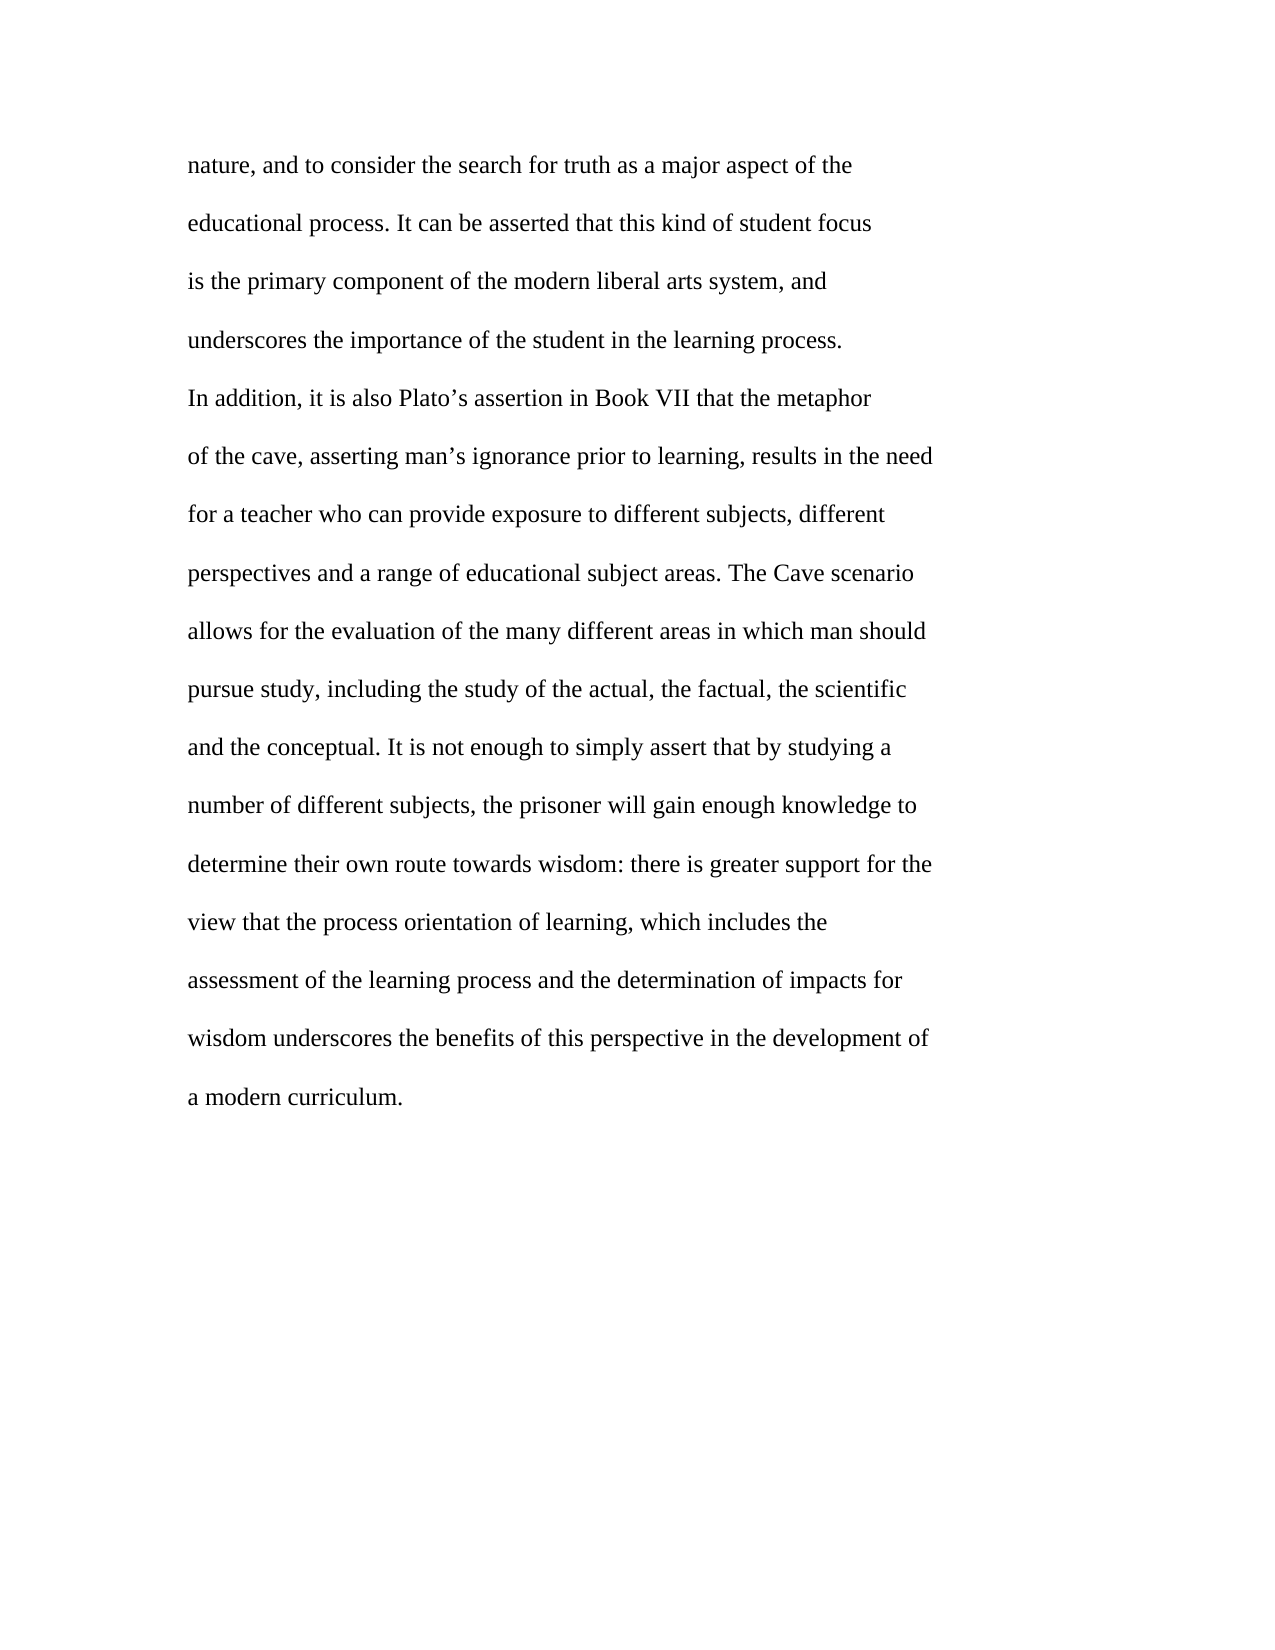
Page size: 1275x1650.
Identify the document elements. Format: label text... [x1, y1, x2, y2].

text for a teacher who can provide exposure to different subjects, different [187, 499, 1087, 528]
text pursue study, including the study of the actual, the factual, the scientific [187, 674, 1087, 703]
text number of different subjects, the prisoner will gain enough knowledge to [187, 791, 1087, 819]
text nature, and to consider the search for truth as a major aspect of the [187, 150, 1087, 179]
text In addition, it is also Plato’s assertion in Book VII that the metaphor [187, 383, 1087, 412]
text wisdom underscores the benefits of this perspective in the development of [187, 1023, 1087, 1052]
text educational process. It can be asserted that this kind of student focus [187, 208, 1087, 237]
text a modern curriculum. [187, 1082, 1087, 1110]
text and the conceptual. It is not enough to simply assert that by studying a [187, 732, 1087, 761]
text assessment of the learning process and the determination of impacts for [187, 965, 1087, 994]
text view that the process orientation of learning, which includes the [187, 907, 1087, 936]
text allows for the evaluation of the many different areas in which man should [187, 616, 1087, 644]
text is the primary component of the modern liberal arts system, and [187, 266, 1087, 295]
text underscores the importance of the student in the learning process. [187, 325, 1087, 353]
text determine their own route towards wisdom: there is greater support for the [187, 849, 1087, 877]
text of the cave, asserting man’s ignorance prior to learning, results in the need [187, 441, 1087, 470]
text perspectives and a range of educational subject areas. The Cave scenario [187, 558, 1087, 586]
